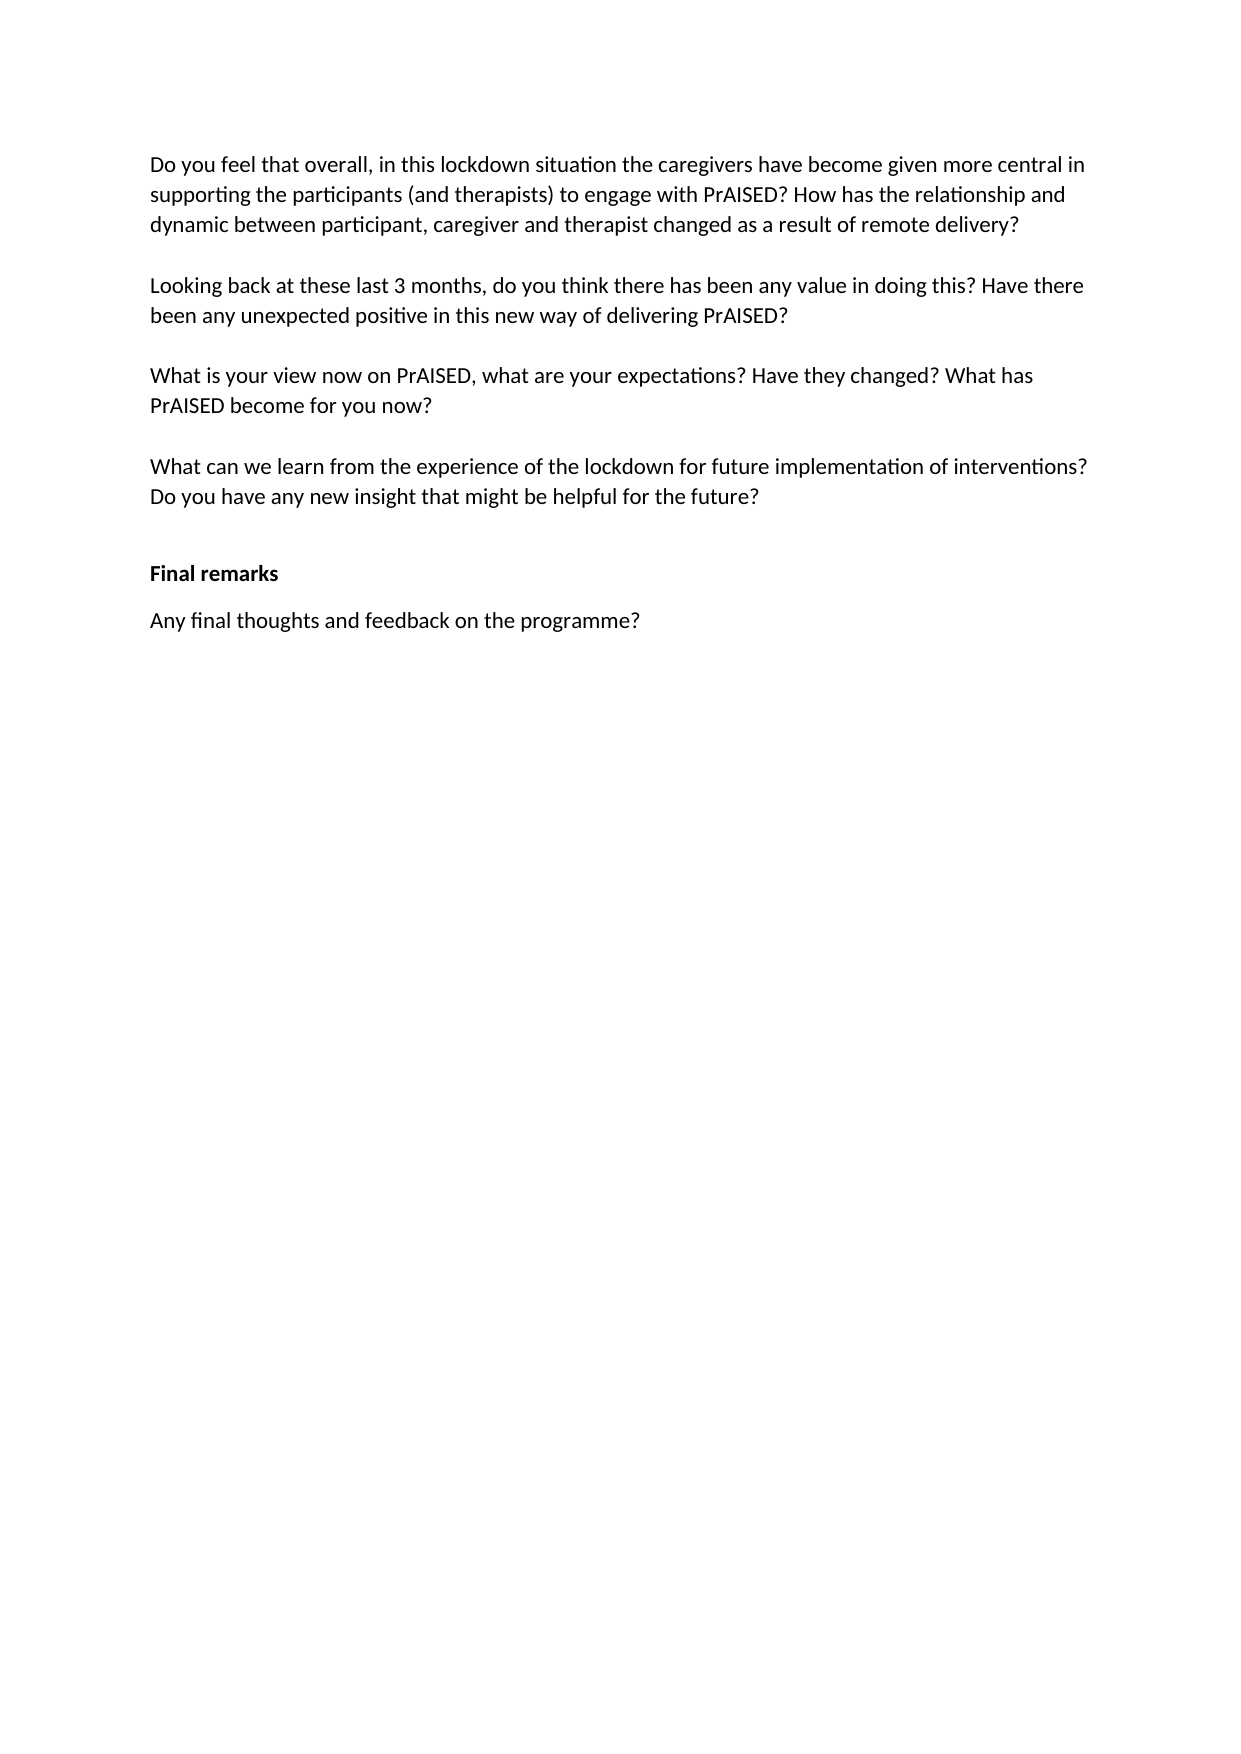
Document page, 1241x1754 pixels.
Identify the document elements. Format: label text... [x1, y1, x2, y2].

text What can we learn from the experience of the lockdown for future implementation of interventions? Do you have any new insight that might be helpful for the future? [150, 452, 1090, 510]
text Looking back at these last 3 months, do you think there has been any value in doing this? Have there been any unexpected positive in this new way of delivering PrAISED? [150, 271, 1090, 329]
text Any final thoughts and feedback on the programme? [150, 606, 1090, 634]
text Do you feel that overall, in this lockdown situation the caregivers have become given more central in supporting the participants (and therapists) to engage with PrAISED? How has the relationship and dynamic between participant, caregiver and therapist changed as a result of remote delivery? [150, 150, 1090, 238]
text Final remarks [150, 559, 1090, 587]
text What is your view now on PrAISED, what are your expectations? Have they changed? What has PrAISED become for you now? [150, 361, 1090, 420]
